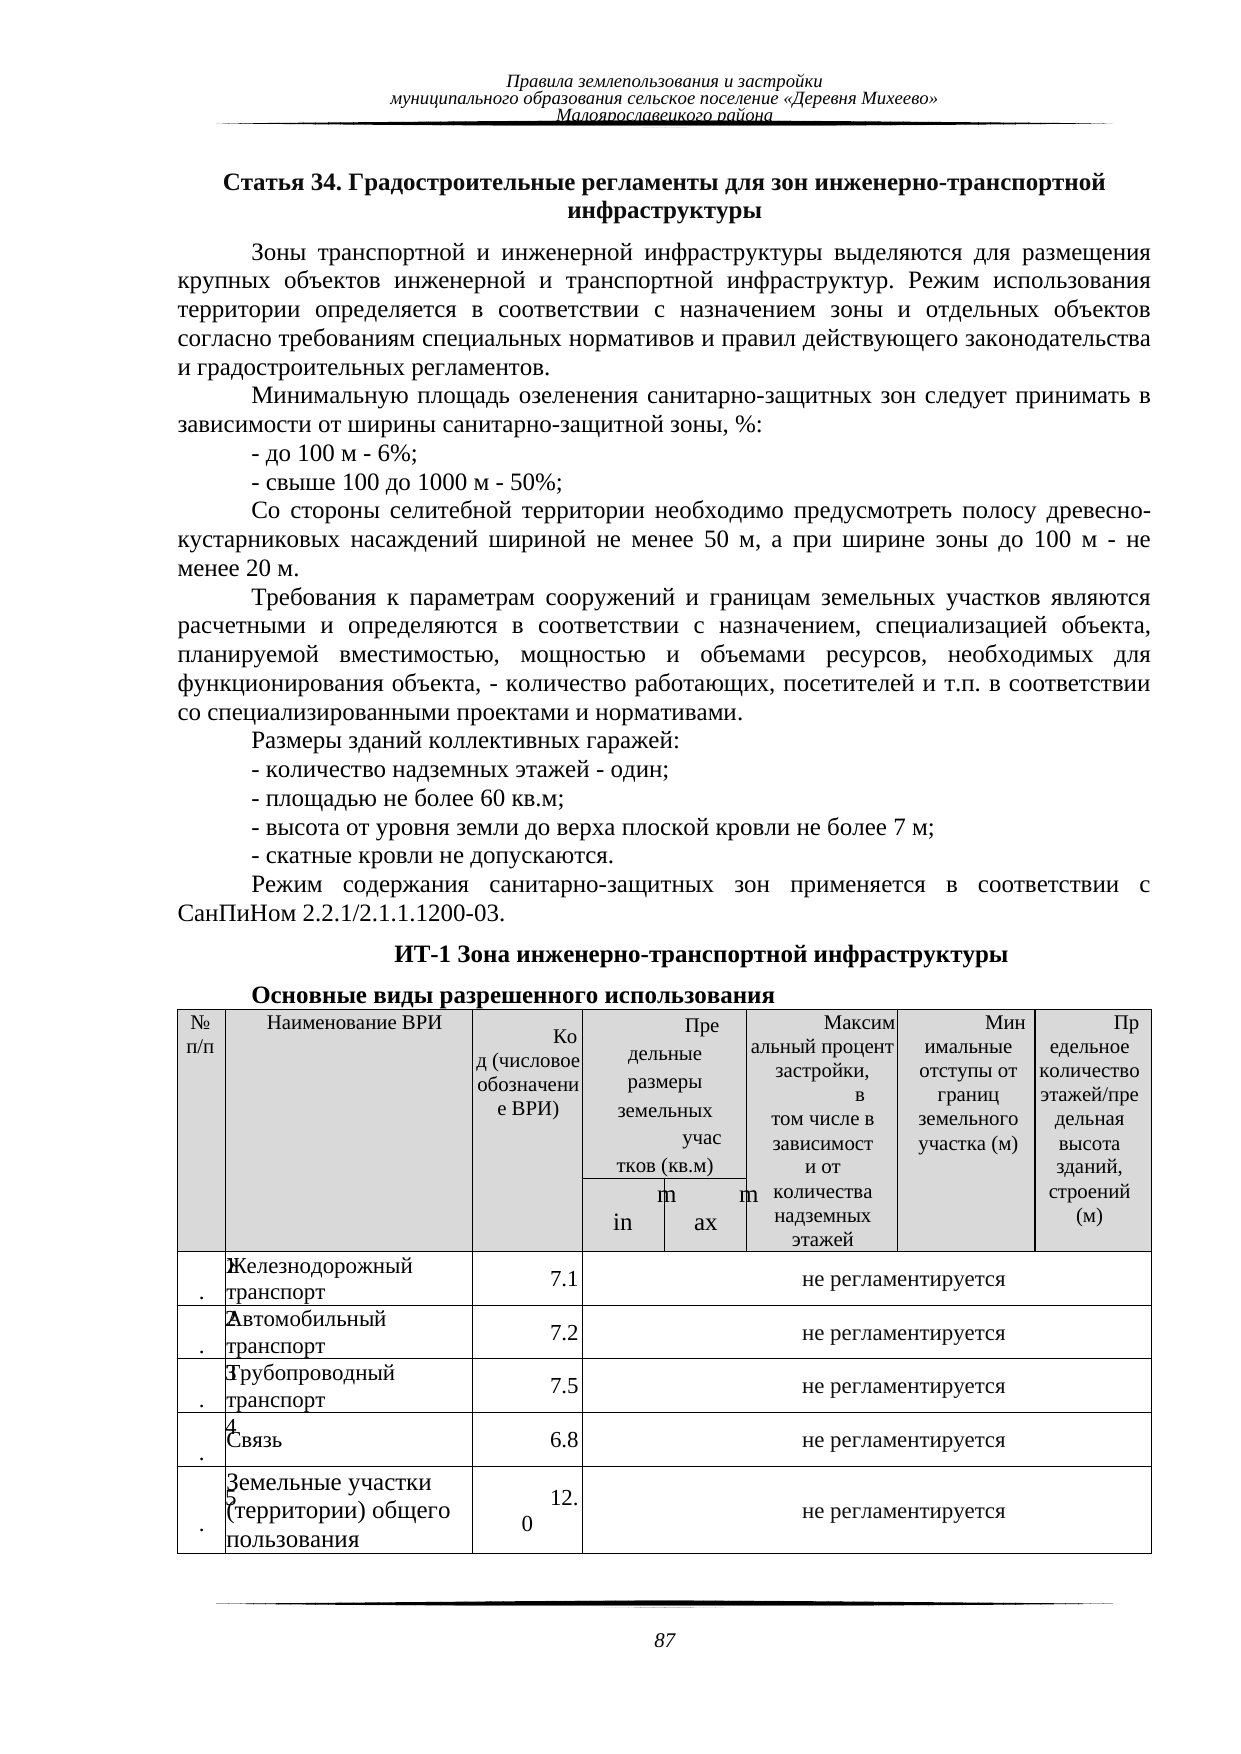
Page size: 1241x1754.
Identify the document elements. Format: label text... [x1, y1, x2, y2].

text - свыше 100 до 1000 м - 50%; [177, 467, 1152, 495]
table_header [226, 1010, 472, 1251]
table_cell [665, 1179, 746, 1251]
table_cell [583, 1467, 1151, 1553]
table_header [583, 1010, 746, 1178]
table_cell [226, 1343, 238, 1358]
text - высота от уровня земли до верха плоской кровли не более 7 м; [177, 812, 1152, 840]
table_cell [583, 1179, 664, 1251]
text - скатные кровли не допускаются. [177, 840, 1152, 869]
text Зоны транспортной и инженерной инфраструктуры выделяются для размещения крупных объектов инженерной и транспортной инфраструктур. Режим использования территории определяется в соответствии с назначением зоны и отдельных объектов согласно требованиям специальных нормативов и правил действующего законодательства и градостроительных регламентов. [177, 237, 1152, 380]
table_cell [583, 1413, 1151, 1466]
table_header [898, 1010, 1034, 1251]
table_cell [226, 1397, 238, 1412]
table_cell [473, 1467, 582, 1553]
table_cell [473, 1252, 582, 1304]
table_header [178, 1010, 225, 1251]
text Режим содержания санитарно-защитных зон применяется в соответствии с СанПиНом 2.2.1/2.1.1.1200-03. [177, 869, 1152, 927]
text Со стороны селитебной территории необходимо предусмотреть полосу древесно-кустарниковых насаждений шириной не менее 50 м, а при ширине зоны до 100 м - не менее 20 м. [177, 495, 1152, 582]
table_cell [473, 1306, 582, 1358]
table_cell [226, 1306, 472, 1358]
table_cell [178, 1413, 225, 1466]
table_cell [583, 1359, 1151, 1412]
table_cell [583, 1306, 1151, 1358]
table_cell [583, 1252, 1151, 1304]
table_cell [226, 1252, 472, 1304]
text Требования к параметрам сооружений и границам земельных участков являются расчетными и определяются в соответствии с назначением, специализацией объекта, планируемой вместимостью, мощностью и объемами ресурсов, необходимых для функционирования объекта, - количество работающих, посетителей и т.п. в соответствии со специализированными проектами и нормативами. [177, 582, 1152, 725]
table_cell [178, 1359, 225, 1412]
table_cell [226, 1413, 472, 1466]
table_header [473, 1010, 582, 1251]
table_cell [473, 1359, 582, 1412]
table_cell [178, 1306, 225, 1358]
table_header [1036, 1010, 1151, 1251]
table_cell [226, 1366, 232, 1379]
text Основные виды разрешенного использования [177, 980, 1152, 1009]
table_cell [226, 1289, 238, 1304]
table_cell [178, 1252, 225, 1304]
subtitle Статья 34. Градостроительные регламенты для зон инженерно-транспортной инфраструктуры [177, 167, 1152, 224]
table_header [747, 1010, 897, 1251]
text Минимальную площадь озеленения санитарно-защитных зон следует принимать в зависимости от ширины санитарно-защитной зоны, %: [177, 380, 1152, 438]
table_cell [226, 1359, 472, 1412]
text - до 100 м - 6%; [177, 438, 1152, 467]
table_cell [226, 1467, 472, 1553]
text - количество надземных этажей - один; [177, 754, 1152, 783]
picture [215, 119, 1113, 128]
text - площадью не более 60 кв.м; [177, 783, 1152, 812]
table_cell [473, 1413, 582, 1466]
picture [215, 1600, 1113, 1608]
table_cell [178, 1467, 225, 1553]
text ИТ-1 Зона инженерно-транспортной инфраструктуры [177, 939, 1152, 968]
text Размеры зданий коллективных гаражей: [177, 725, 1152, 754]
